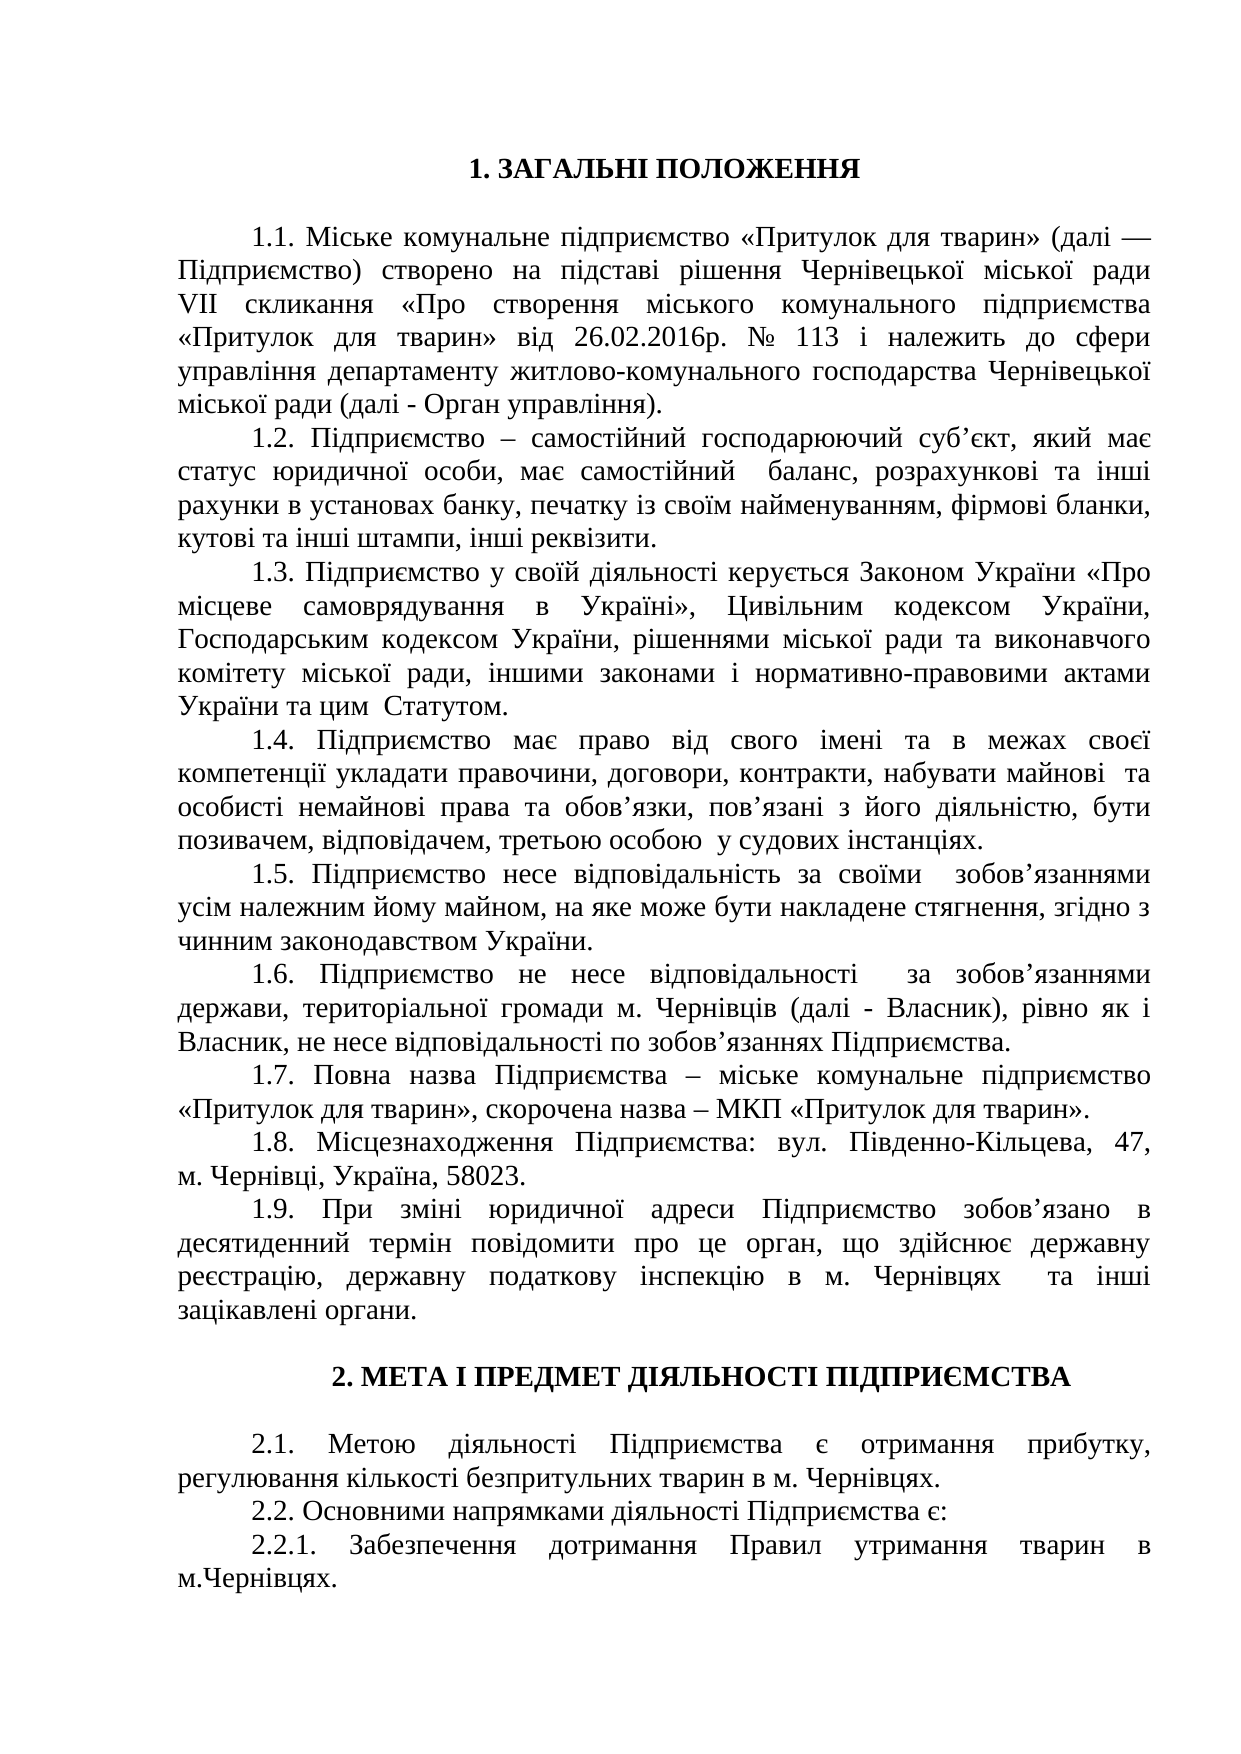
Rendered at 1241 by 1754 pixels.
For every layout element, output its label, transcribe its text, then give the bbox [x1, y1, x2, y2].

text 2.2.1. Забезпечення дотримання Правил утримання тварин в м.Чернівцях. [177, 1527, 1152, 1594]
text 1.7. Повна назва Підприємства – міське комунальне підприємство «Притулок для тварин», скорочена назва – МКП «Притулок для тварин». [177, 1057, 1152, 1124]
text 1.6. Підприємство не несе вiдповiдальностi за зобов’язаннями держави, територіальної громади м. Чернівців (далі - Власник), рівно як і Власник, не несе відповідальності по зобов’язаннях Підприємства. [177, 957, 1152, 1057]
text 1.5. Підприємство несе вiдповiдальнiсть за своїми зобов’язаннями усім належним йому майном, на яке може бути накладене стягнення, згідно з чинним законодавством України. [177, 856, 1152, 957]
text 1.3. Підприємство у своїй діяльності керується Законом України «Про місцеве самоврядування в Україні», Цивільним кодексом України, Господарським кодексом України, рішеннями міської ради та виконавчого комітету міської ради, іншими законами і нормативно-правовими актами України та цим Статутом. [177, 554, 1152, 722]
text 2.2. Основними напрямками діяльності Підприємства є: [177, 1493, 1152, 1527]
text 1.2. Підприємство – самостійний господарюючий суб’єкт, який має статус юридичної особи, має самостійний баланс, розрахункові та інші рахунки в установах банку, печатку із своїм найменуванням, фірмові бланки, кутові та інші штампи, інші реквізити. [177, 420, 1152, 554]
text 2. МЕТА І ПРЕДМЕТ ДІЯЛЬНОСТІ ПІДПРИЄМСТВА [177, 1359, 1152, 1393]
text 2.1. Метою діяльності Підприємства є отримання прибутку, регулювання кількості безпритульних тварин в м. Чернівцях. [177, 1426, 1152, 1493]
text 1.9. При зміні юридичної адреси Підприємство зобов’язано в десятиденний термін повідомити про це орган, що здійснює державну реєстрацію, державну податкову інспекцію в м. Чернівцях та інші зацікавлені органи. [177, 1191, 1152, 1326]
text 1. ЗАГАЛЬНІ ПОЛОЖЕННЯ [177, 152, 1152, 185]
text 1.8. Місцезнаходження Підприємства: вул. Південно-Кільцева, 47, м. Чернівці, Україна, 58023. [177, 1124, 1152, 1191]
text 1.1. Міське комунальне підприємство «Притулок для тварин» (далі — Підприємство) створено на підставі рішення Чернівецької міської ради VIІ скликання «Про створення міського комунального підприємства «Притулок для тварин» від 26.02.2016р. № 113 і належить до сфери управління департаменту житлово-комунального господарства Чернівецької міської ради (далі - Орган управління). [177, 219, 1152, 420]
text 1.4. Підприємство має право від свого імені та в межах своєї компетенції укладати правочини, договори, контракти, набувати майнові та особисті немайнові права та обов’язки, пов’язані з його діяльністю, бути позивачем, вiдповiдачем, третьою особою у судових інстанціях. [177, 722, 1152, 856]
